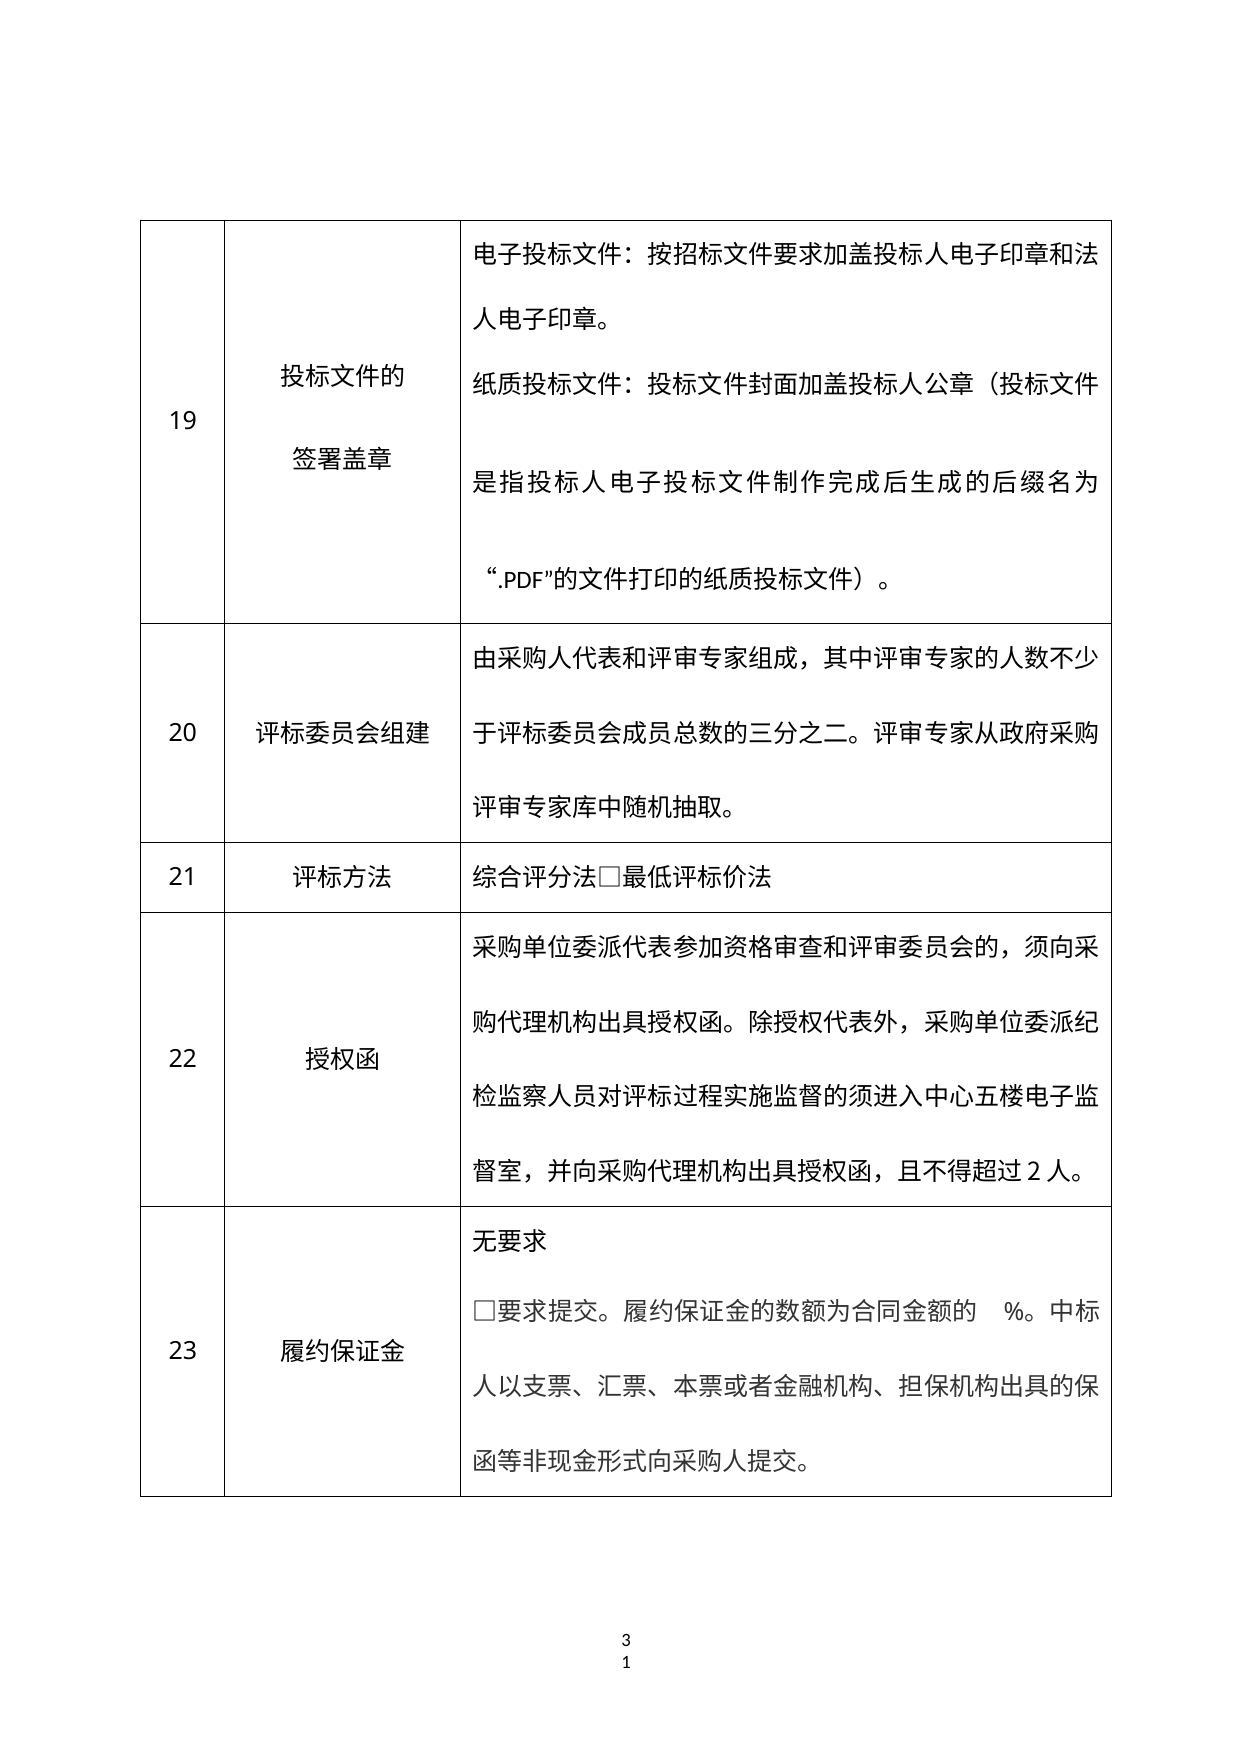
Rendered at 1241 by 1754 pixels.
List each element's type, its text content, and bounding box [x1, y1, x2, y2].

table_cell 授权函 [225, 913, 460, 1206]
table_cell 履约保证金 [225, 1207, 460, 1496]
table_cell 评标委员会组建 [225, 624, 460, 842]
table_cell 19 [141, 221, 224, 623]
table_cell 由采购人代表和评审专家组成，其中评审专家的人数不少于评标委员会成员总数的三分之二。评审专家从政府采购评审专家库中随机抽取。 [461, 624, 1111, 842]
table_cell 评标方法 [225, 843, 460, 912]
table_cell 采购单位委派代表参加资格审查和评审委员会的，须向采购代理机构出具授权函。除授权代表外，采购单位委派纪检监察人员对评标过程实施监督的须进入中心五楼电子监督室，并向采购代理机构出具授权函，且不得超过2人。 [461, 913, 1111, 1206]
table_cell 21 [141, 843, 224, 912]
table_cell 综合评分法□最低评标价法 [461, 843, 1111, 912]
table_cell 投标文件的 签署盖章 [225, 221, 460, 623]
table_cell 23 [141, 1207, 224, 1496]
table_cell 22 [141, 913, 224, 1206]
table_cell 电子投标文件：按招标文件要求加盖投标人电子印章和法人电子印章。 纸质投标文件：投标文件封面加盖投标人公章（投标文件是指投标人电子投标文件制作完成后生成的后缀名为“.PDF”的文件打印的纸质投标文件）。 [461, 221, 1111, 623]
table_cell 无要求 □要求提交。履约保证金的数额为合同金额的 %。中标人以支票、汇票、本票或者金融机构、担保机构出具的保函等非现金形式向采购人提交。 [461, 1207, 1111, 1496]
table_cell 20 [141, 624, 224, 842]
